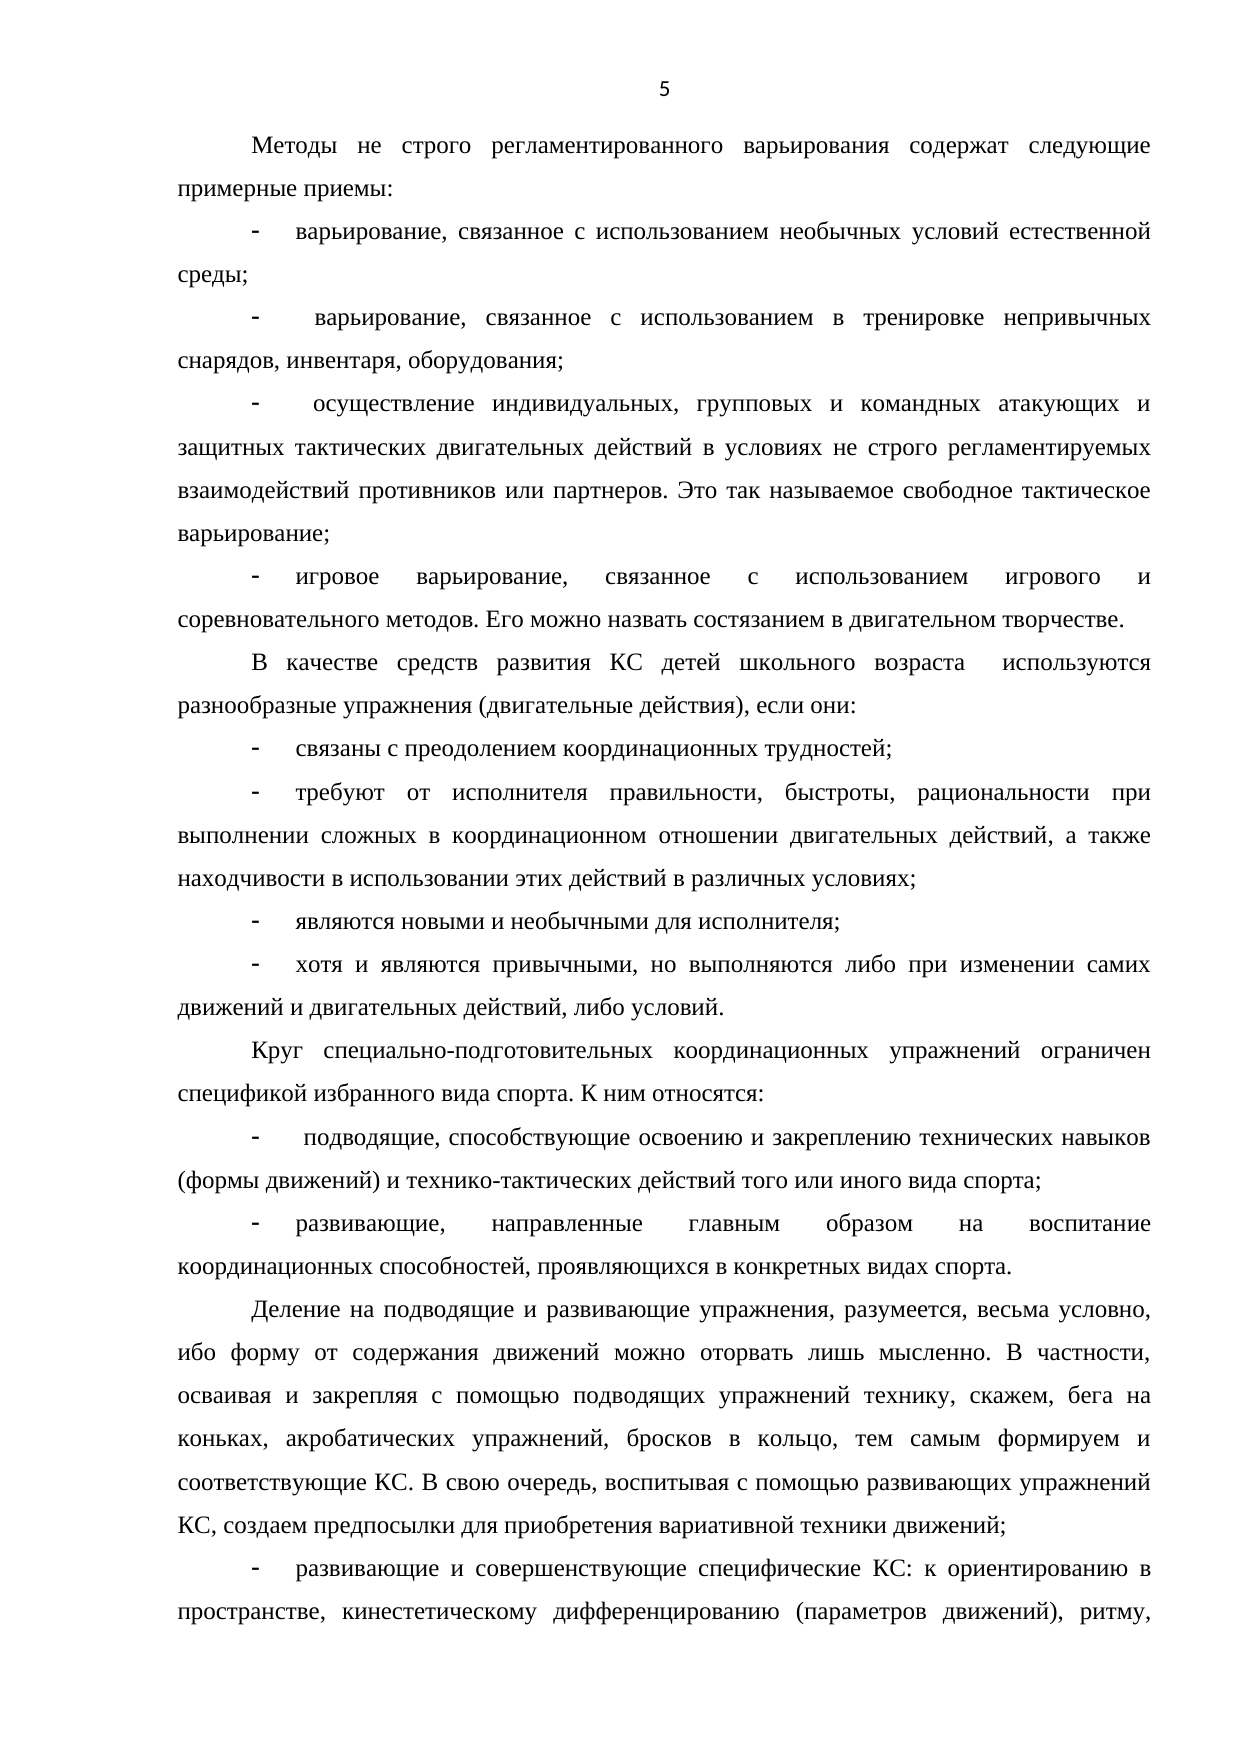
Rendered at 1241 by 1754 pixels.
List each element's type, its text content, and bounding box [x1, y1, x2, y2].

list являются новыми и необычными для исполнителя; [177, 906, 1152, 935]
list подводящие, способствующие освоению и закреплению технических навыков (формы движений) и технико-тактических действий того или иного вида спорта; [177, 1122, 1152, 1193]
text Деление на подводящие и развивающие упражнения, разумеется, весьма условно, ибо форму от содержания движений можно оторвать лишь мысленно. В частности, осваивая и закрепляя с помощью подводящих упражнений технику, скажем, бега на коньках, акробатических упражнений, бросков в кольцо, тем самым формируем и соответствующие КС. В свою очередь, воспитывая с помощью развивающих упражнений КС, создаем предпосылки для приобретения вариативной техники движений; [177, 1294, 1152, 1538]
text Методы не строго регламентированного варьирования содержат следующие примерные приемы: [177, 130, 1152, 202]
list развивающие, направленные главным образом на воспитание координационных способностей, проявляющихся в конкретных видах спорта. [177, 1208, 1152, 1280]
list варьирование, связанное с использованием в тренировке непривычных снарядов, инвентаря, оборудования; [177, 302, 1152, 374]
text Круг специально-подготовительных координационных упражнений ограничен спецификой избранного вида спорта. К ним относятся: [177, 1035, 1152, 1107]
list игровое варьирование, связанное с использованием игрового и соревновательного методов. Его можно назвать состязанием в двигательном творчестве. [177, 561, 1152, 633]
list осуществление индивидуальных, групповых и командных атакующих и защитных тактических двигательных действий в условиях не строго регламентируемых взаимодействий противников или партнеров. Это так называемое свободное тактическое варьирование; [177, 388, 1152, 547]
list варьирование, связанное с использованием необычных условий естественной среды; [177, 216, 1152, 288]
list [177, 1553, 1152, 1625]
list требуют от исполнителя правильности, быстроты, рациональности при выполнении сложных в координационном отношении двигательных действий, а также находчивости в использовании этих действий в различных условиях; [177, 777, 1152, 892]
text В качестве средств развития КС детей школьного возраста используются разнообразные упражнения (двигательные действия), если они: [177, 647, 1152, 719]
list связаны с преодолением координационных трудностей; [177, 733, 1152, 762]
list хотя и являются привычными, но выполняются либо при изменении самих движений и двигательных действий, либо условий. [177, 949, 1152, 1021]
